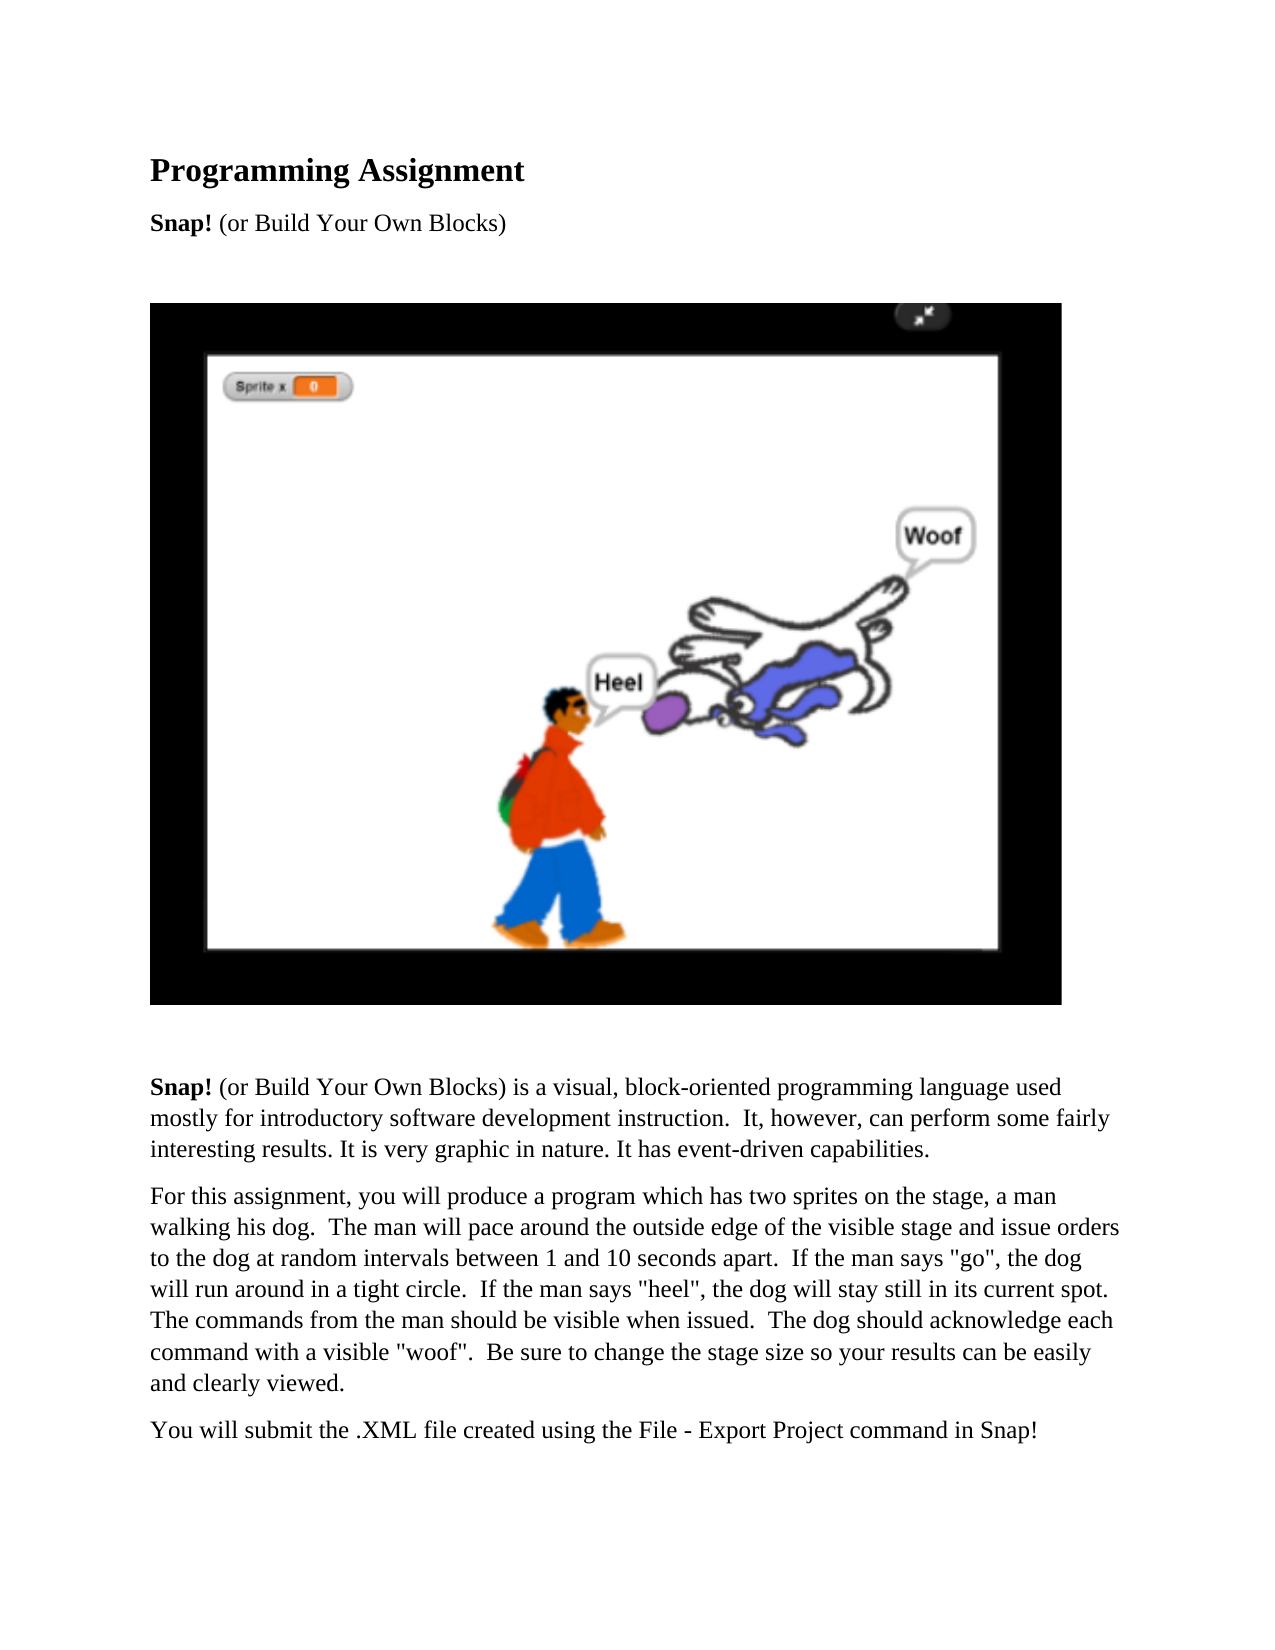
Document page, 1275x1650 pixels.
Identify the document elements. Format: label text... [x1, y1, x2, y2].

picture [150, 303, 1062, 1005]
text Snap! (or Build Your Own Blocks) [150, 208, 1125, 237]
text Programming Assignment [150, 150, 1125, 188]
text For this assignment, you will produce a program which has two sprites on the stage, a man walking his dog. The man will pace around the outside edge of the visible stage and issue orders to the dog at random intervals between 1 and 10 seconds apart. If the man says "go", the dog will run around in a tight circle. If the man says "heel", the dog will stay still in its current spot. The commands from the man should be visible when issued. The dog should acknowledge each command with a visible "woof". Be sure to change the stage size so your results can be easily and clearly viewed. [150, 1181, 1125, 1396]
text You will submit the .XML file created using the File - Export Project command in Snap! [150, 1415, 1125, 1444]
text Snap! (or Build Your Own Blocks) is a visual, block-oriented programming language used mostly for introductory software development instruction. It, however, can perform some fairly interesting results. It is very graphic in nature. It has event-driven capabilities. [150, 1072, 1125, 1162]
